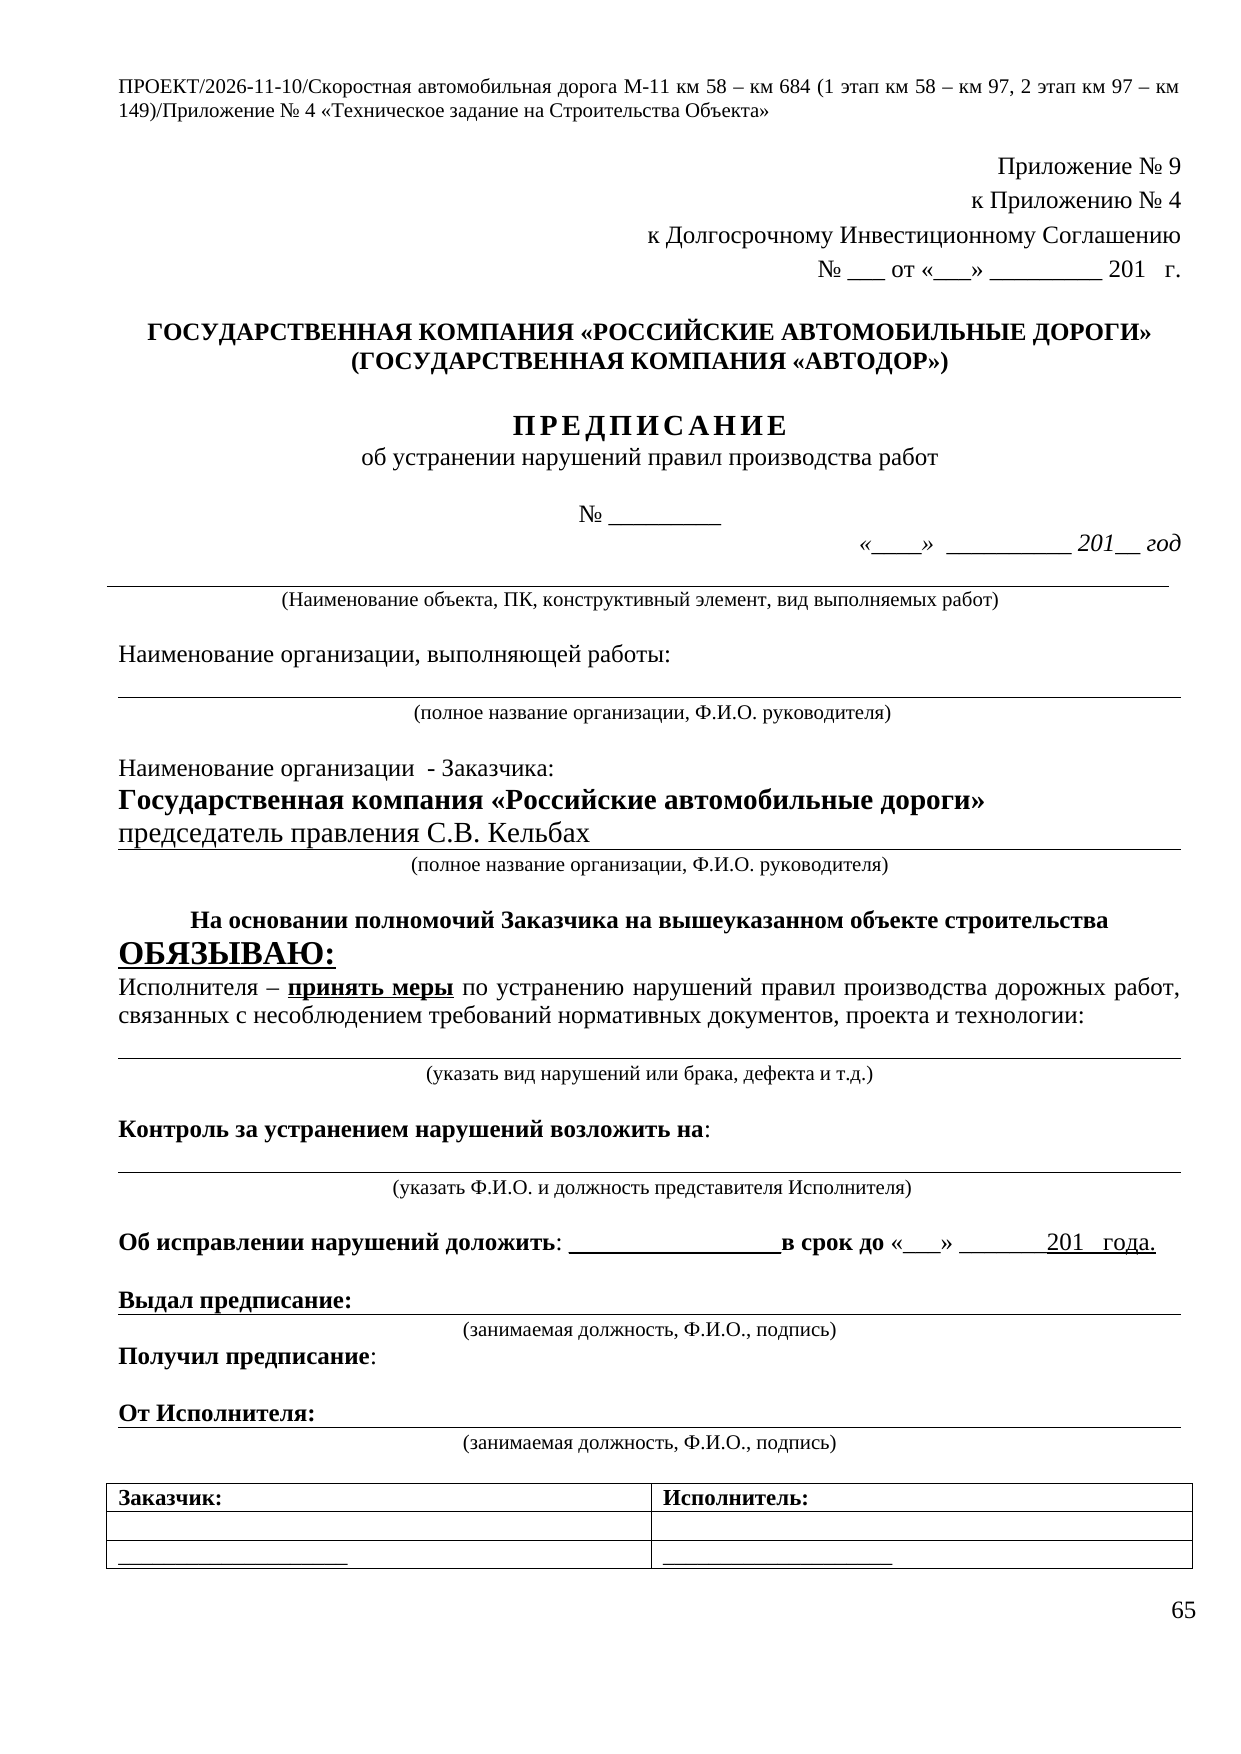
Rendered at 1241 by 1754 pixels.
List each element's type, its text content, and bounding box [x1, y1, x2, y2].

text На основании полномочий Заказчика на вышеуказанном объекте строительства [118, 905, 1181, 933]
text ОБЯЗЫВАЮ: [118, 933, 1181, 972]
text об устранении нарушений правил производства работ [118, 442, 1181, 471]
text ГОСУДАРСТВЕННАЯ КОМПАНИЯ «РОССИЙСКИЕ АВТОМОБИЛЬНЫЕ ДОРОГИ» [118, 317, 1181, 346]
text ПРЕДПИСАНИЕ [118, 408, 1181, 442]
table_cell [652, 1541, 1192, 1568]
text Получил предписание: [118, 1341, 1181, 1370]
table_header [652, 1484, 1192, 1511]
text Выдал предписание: [99, 1285, 1181, 1314]
text к Долгосрочному Инвестиционному Соглашению [118, 220, 1181, 248]
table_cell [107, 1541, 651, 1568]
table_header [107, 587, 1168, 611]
text Государственная компания «Российские автомобильные дороги» [118, 782, 1181, 815]
text к Приложению № 4 [118, 185, 1181, 214]
text Исполнителя – принять меры по устранению нарушений правил производства дорожных работ, связанных с несоблюдением требований нормативных документов, проекта и технологии: [118, 972, 1181, 1029]
text (занимаемая должность, Ф.И.О., подпись) [118, 1428, 1181, 1454]
text «____» __________ 201__ год [118, 528, 1181, 557]
text Об исправлении нарушений доложить: _________________в срок до «___» _______201 года. [118, 1227, 1181, 1256]
text № ___ от «___» _________ 201 г. [118, 254, 1181, 283]
text Наименование организации, выполняющей работы: [118, 639, 1181, 668]
text № _________ [118, 499, 1181, 528]
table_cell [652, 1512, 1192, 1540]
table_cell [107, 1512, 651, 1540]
text Наименование организации - Заказчика: [118, 753, 1181, 782]
text председатель правления С.В. Кельбах [118, 815, 1181, 849]
text От Исполнителя: [118, 1398, 1181, 1427]
text (ГОСУДАРСТВЕННАЯ КОМПАНИЯ «АВТОДОР») [118, 346, 1181, 375]
text (полное название организации, Ф.И.О. руководителя) [118, 698, 1181, 724]
text (полное название организации, Ф.И.О. руководителя) [118, 850, 1181, 876]
text (указать вид нарушений или брака, дефекта и т.д.) [118, 1059, 1181, 1085]
text Приложение № 9 [708, 151, 1181, 179]
text Контроль за устранением нарушений возложить на: [118, 1114, 1181, 1143]
text (указать Ф.И.О. и должность представителя Исполнителя) [118, 1173, 1181, 1199]
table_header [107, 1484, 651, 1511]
text (занимаемая должность, Ф.И.О., подпись) [118, 1315, 1181, 1341]
